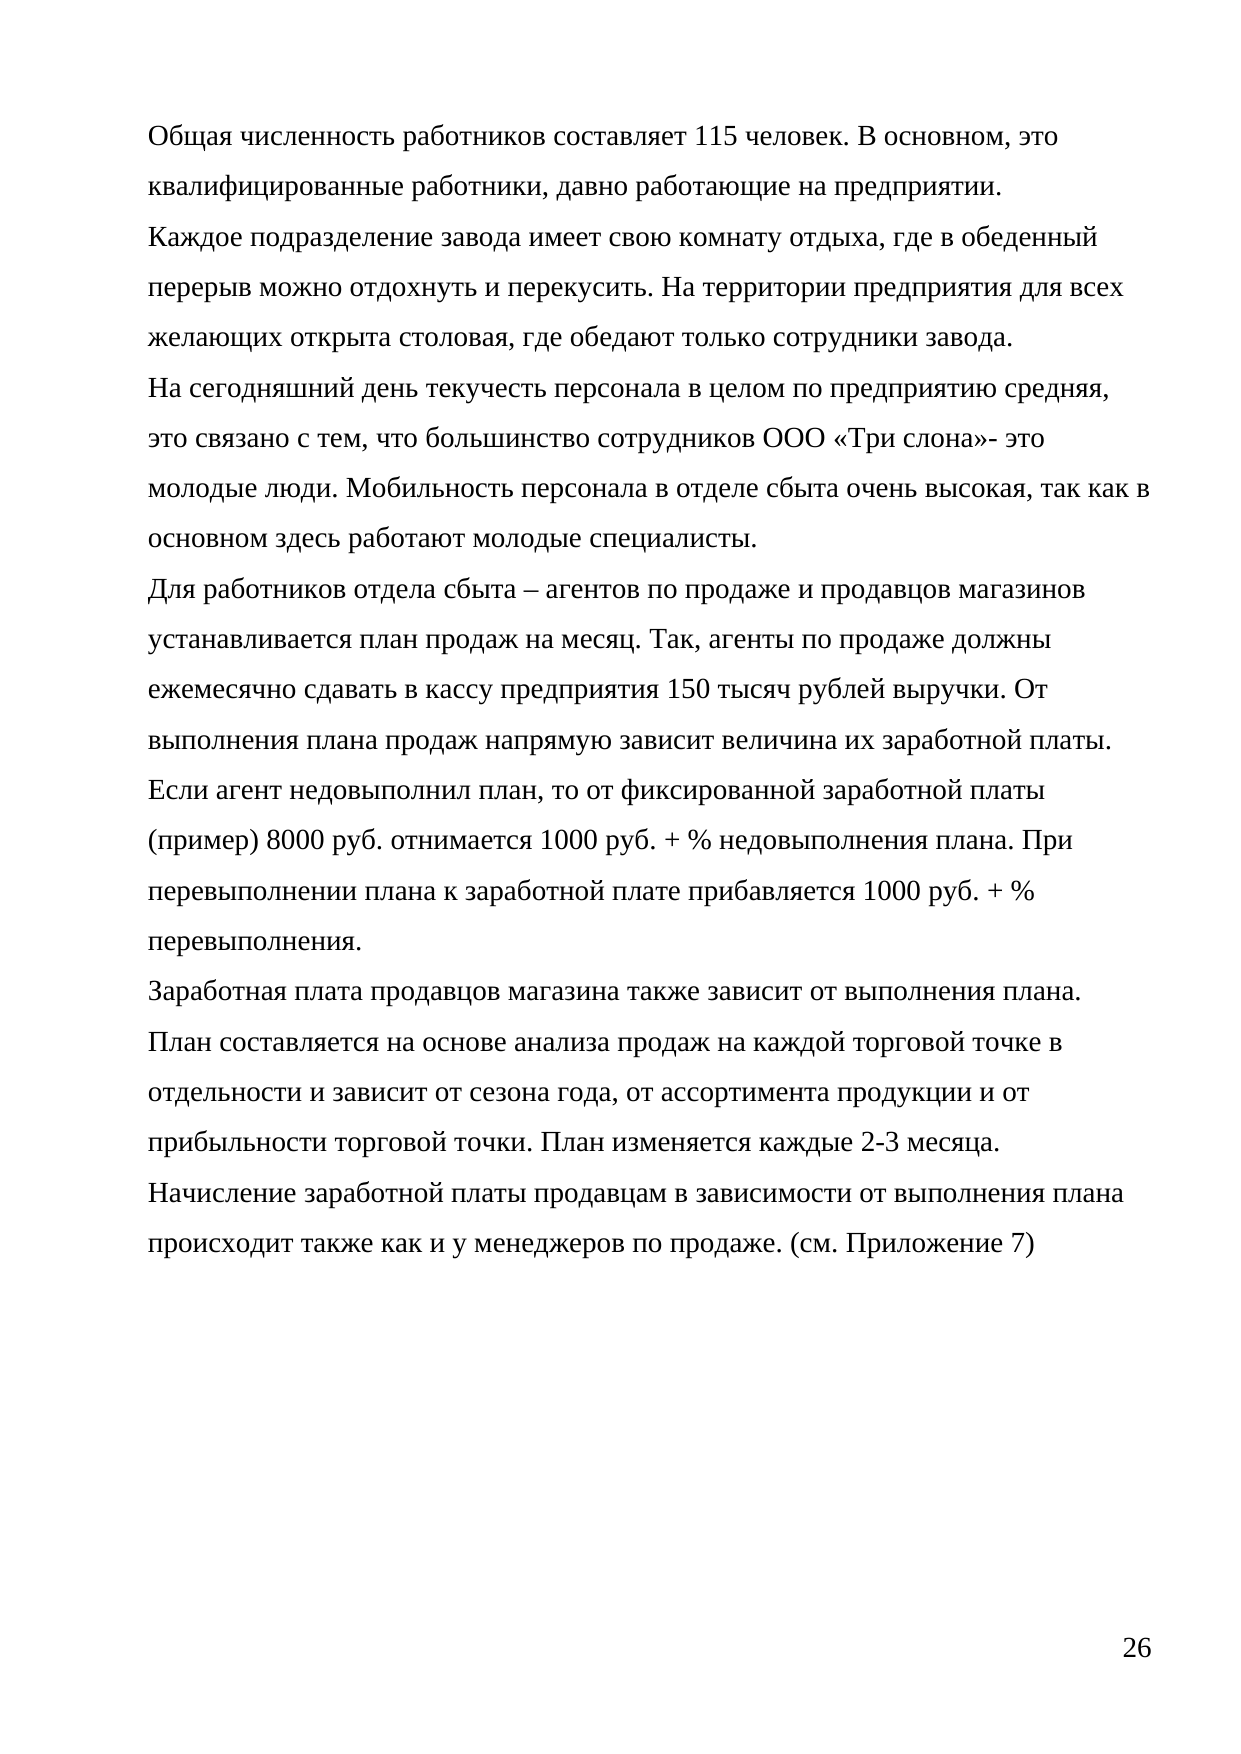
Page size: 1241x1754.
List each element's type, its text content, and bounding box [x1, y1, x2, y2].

text Заработная плата продавцов магазина также зависит от выполнения плана. План составляется на основе анализа продаж на каждой торговой точке в отдельности и зависит от сезона года, от ассортимента продукции и от прибыльности торговой точки. План изменяется каждые 2-3 месяца. [148, 973, 1152, 1158]
text Для работников отдела сбыта – агентов по продаже и продавцов магазинов устанавливается план продаж на месяц. Так, агенты по продаже должны ежемесячно сдавать в кассу предприятия 150 тысяч рублей выручки. От выполнения плана продаж напрямую зависит величина их заработной платы. Если агент недовыполнил план, то от фиксированной заработной платы (пример) 8000 руб. отнимается 1000 руб. + % недовыполнения плана. При перевыполнении плана к заработной плате прибавляется 1000 руб. + % перевыполнения. [148, 571, 1152, 957]
text Общая численность работников составляет 115 человек. В основном, это квалифицированные работники, давно работающие на предприятии. [148, 118, 1152, 202]
text Каждое подразделение завода имеет свою комнату отдыха, где в обеденный перерыв можно отдохнуть и перекусить. На территории предприятия для всех желающих открыта столовая, где обедают только сотрудники завода. [148, 219, 1152, 353]
text На сегодняшний день текучесть персонала в целом по предприятию средняя, это связано с тем, что большинство сотрудников ООО «Три слона»- это молодые люди. Мобильность персонала в отделе сбыта очень высокая, так как в основном здесь работают молодые специалисты. [148, 370, 1152, 554]
text Начисление заработной платы продавцам в зависимости от выполнения плана происходит также как и у менеджеров по продаже. (см. Приложение 7) [148, 1175, 1152, 1258]
